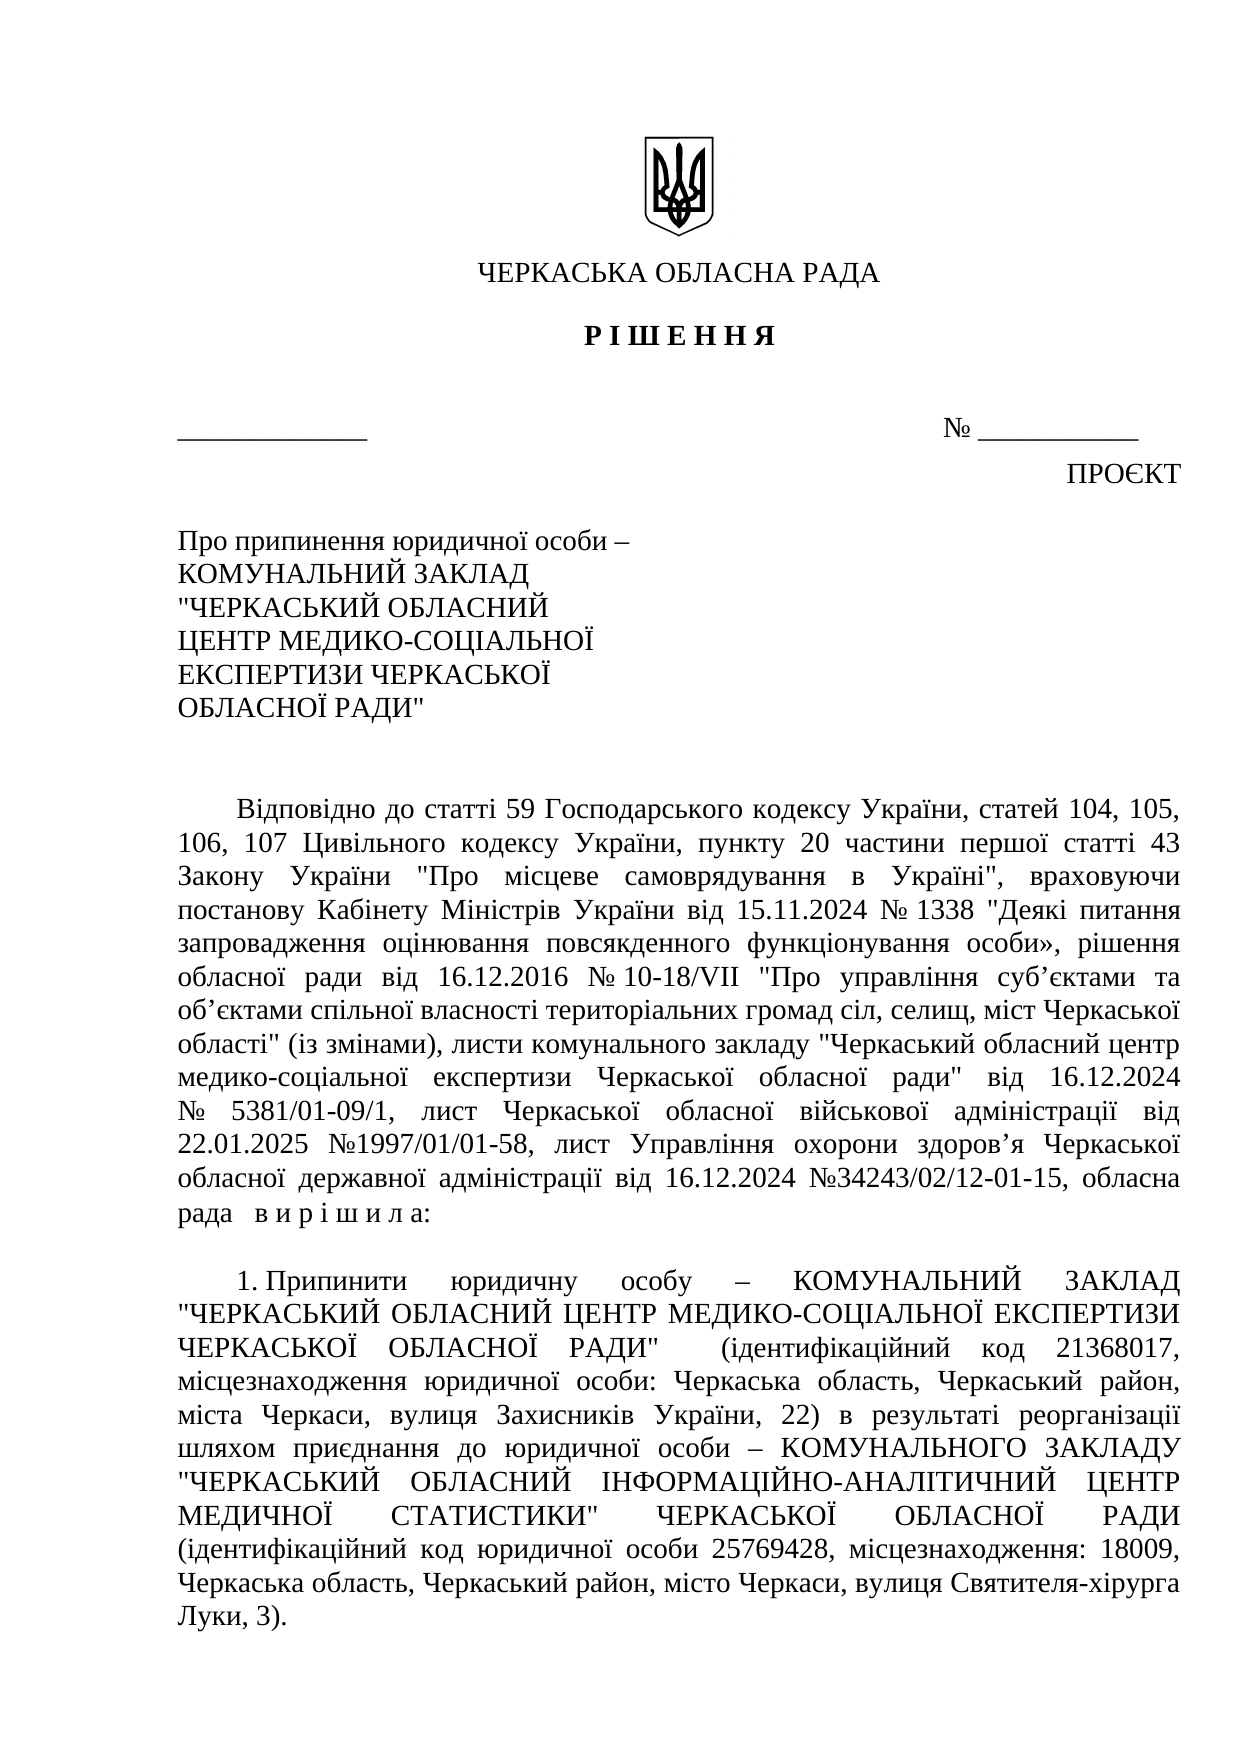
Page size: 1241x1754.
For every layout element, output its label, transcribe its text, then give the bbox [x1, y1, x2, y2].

picture [622, 118, 736, 255]
text ПРОЄКТ [177, 456, 1181, 489]
text ЦЕНТР МЕДИКО-СОЦІАЛЬНОЇ [177, 623, 1181, 657]
text "ЧЕРКАСЬКИЙ ОБЛАСНИЙ [177, 590, 1181, 623]
text Про припинення юридичної особи – [177, 523, 1181, 556]
text ОБЛАСНОЇ РАДИ" [177, 691, 1181, 724]
text КОМУНАЛЬНИЙ ЗАКЛАД [177, 556, 1181, 590]
text ЧЕРКАСЬКА ОБЛАСНА РАДА [177, 255, 1181, 288]
list Відповідно до статті 59 Господарського кодексу України, статей 104, 105, 106, 107 Цивільного кодексу України, пункту 20 частини першої статті 43 Закону України "Про місцеве самоврядування в Україні", враховуючи постанову Кабінету Міністрів України від 15.11.2024 № 1338 "Деякі питання запровадження оцінювання повсякденного функціонування особи», рішення обласної ради від 16.12.2016 № 10-18/VIІ "Про управління суб’єктами та об’єктами спільної власності територіальних громад сіл, селищ, міст Черкаської області" (із змінами), листи комунального закладу "Черкаський обласний центр медико-соціальної експертизи Черкаської обласної ради" від 16.12.2024 № 5381/01-09/1, лист Черкаської обласної військової адміністрації від 22.01.2025 №1997/01/01-58, лист Управління охорони здоров’я Черкаської обласної державної адміністрації від 16.12.2024 №34243/02/12-01-15, обласна рада в и р і ш и л а: [177, 791, 1181, 1229]
text ЕКСПЕРТИЗИ ЧЕРКАСЬКОЇ [177, 657, 1181, 691]
text _____________ № ___________ [177, 410, 1181, 443]
text Р І Ш Е Н Н Я [177, 318, 1181, 351]
text 1. Припинити юридичну особу – КОМУНАЛЬНИЙ ЗАКЛАД "ЧЕРКАСЬКИЙ ОБЛАСНИЙ ЦЕНТР МЕДИКО-СОЦІАЛЬНОЇ ЕКСПЕРТИЗИ ЧЕРКАСЬКОЇ ОБЛАСНОЇ РАДИ" (ідентифікаційний код 21368017, місцезнаходження юридичної особи: Черкаська область, Черкаський район, міста Черкаси, вулиця Захисників України, 22) в результаті реорганізації шляхом приєднання до юридичної особи – КОМУНАЛЬНОГО ЗАКЛАДУ "ЧЕРКАСЬКИЙ ОБЛАСНИЙ ІНФОРМАЦІЙНО-АНАЛІТИЧНИЙ ЦЕНТР МЕДИЧНОЇ СТАТИСТИКИ" ЧЕРКАСЬКОЇ ОБЛАСНОЇ РАДИ (ідентифікаційний код юридичної особи 25769428, місцезнаходження: 18009, Черкаська область, Черкаський район, місто Черкаси, вулиця Святителя-хірурга Луки, 3). [177, 1263, 1181, 1632]
